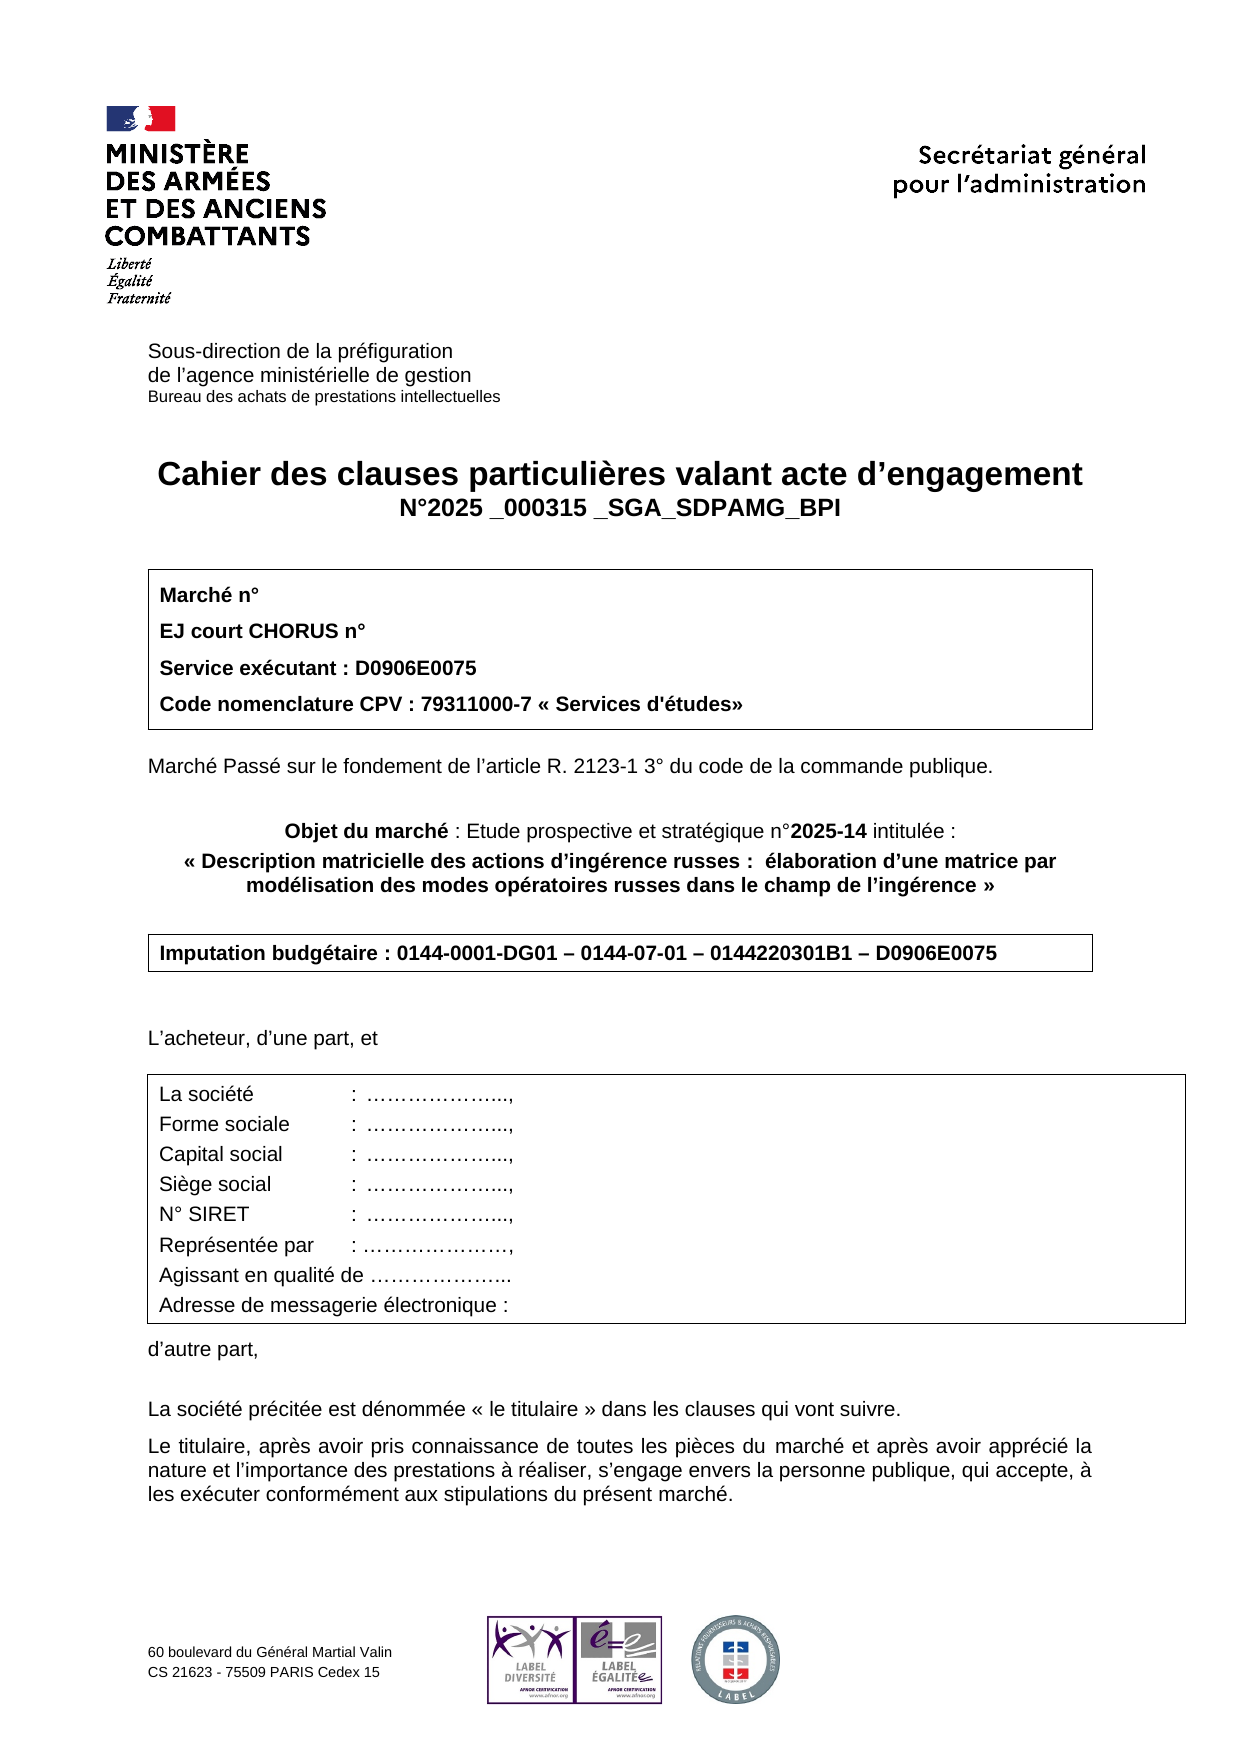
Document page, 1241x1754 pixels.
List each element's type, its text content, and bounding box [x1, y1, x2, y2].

text Le titulaire, après avoir pris connaissance de toutes les pièces du marché et après avoir apprécié la nature et l’importance des prestations à réaliser, s’engage envers la personne publique, qui accepte, à les exécuter conformément aux stipulations du présent marché. [148, 1433, 1093, 1505]
picture [7, 6, 1241, 1754]
text N°2025 _000315 _SGA_SDPAMG_BPI [148, 493, 1093, 521]
text Sous-direction de la préfiguration [148, 339, 1093, 363]
text Objet du marché : Etude prospective et stratégique n°2025-14 intitulée : [148, 819, 1093, 843]
text d’autre part, [148, 1337, 1093, 1361]
text L’acheteur, d’une part, et [148, 1026, 1093, 1050]
text de l’agence ministérielle de gestion [148, 363, 1093, 387]
text La société précitée est dénommée « le titulaire » dans les clauses qui vont suivre. [148, 1397, 1093, 1421]
text Cahier des clauses particulières valant acte d’engagement [148, 454, 1093, 493]
text Bureau des achats de prestations intellectuelles [148, 387, 1093, 406]
text « Description matricielle des actions d’ingérence russes : élaboration d’une matrice par modélisation des modes opératoires russes dans le champ de l’ingérence » [148, 849, 1093, 897]
table_header La société : ………………..., Forme sociale : ………………..., Capital social : ………………..., Siège social : ………………..., N° SIRET : ………………..., Représentée par : …………………, Agissant en qualité de ………………... Adresse de messagerie électronique : [148, 1075, 1185, 1323]
table_header Marché n° EJ court CHORUS n° Service exécutant : D0906E0075 Code nomenclature CPV : 79311000-7 « Services d'études» [149, 570, 1092, 729]
text Marché Passé sur le fondement de l’article R. 2123-1 3° du code de la commande publique. [148, 754, 1093, 778]
table_header Imputation budgétaire : 0144-0001-DG01 – 0144-07-01 – 0144220301B1 – D0906E0075 [149, 935, 1092, 971]
